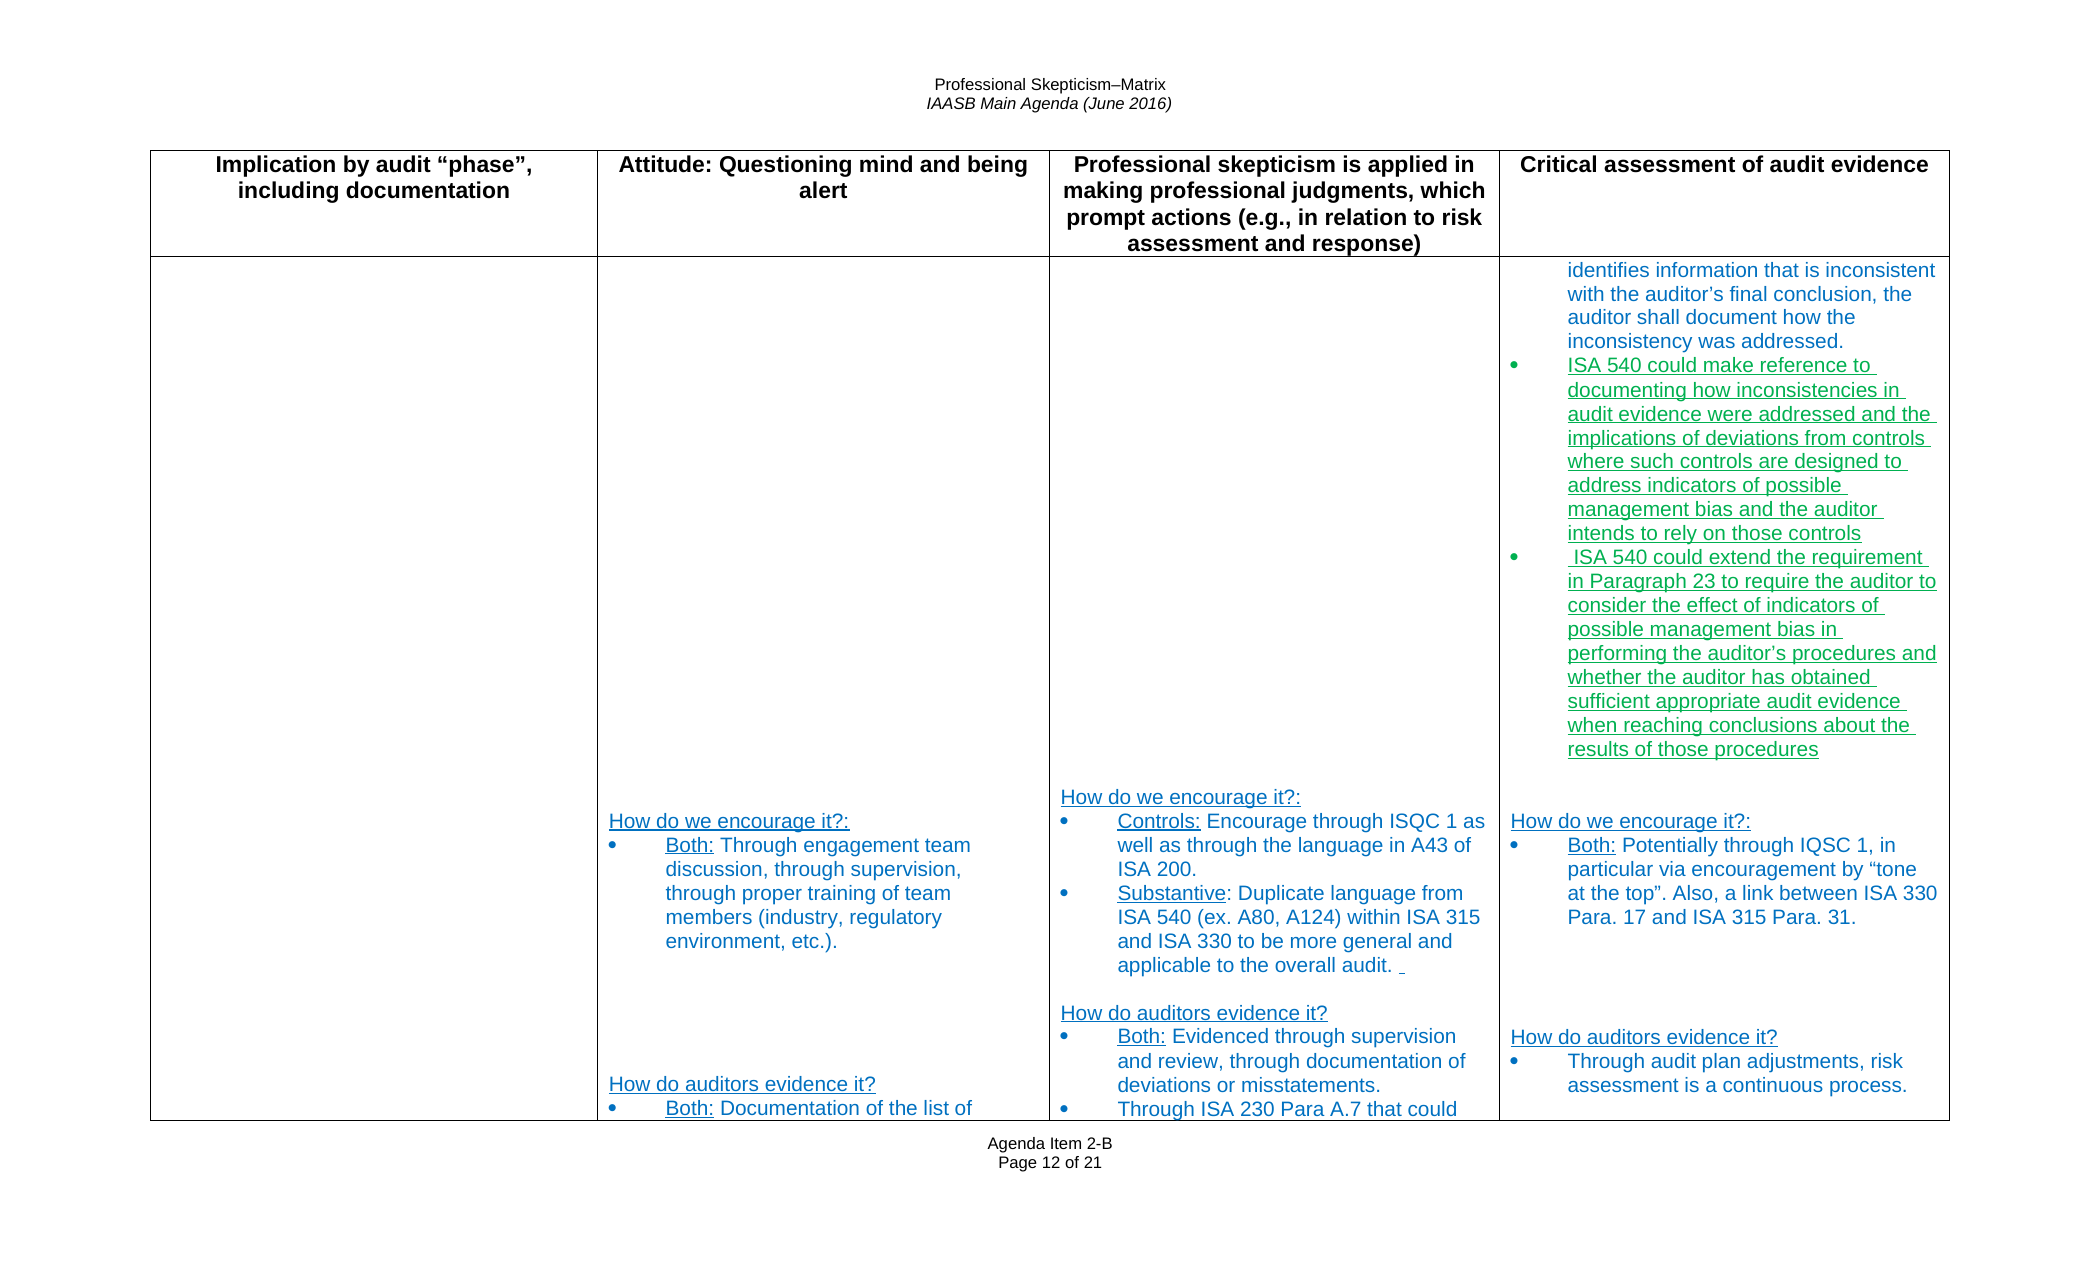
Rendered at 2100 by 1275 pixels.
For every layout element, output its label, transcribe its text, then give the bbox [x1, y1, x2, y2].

table_header Attitude: Questioning mind and being alert [598, 151, 1049, 256]
table_header Critical assessment of audit evidence [1500, 151, 1949, 256]
table_header Professional skepticism is applied in making professional judgments, which prompt actions (e.g., in relation to risk assessment and response) [1050, 151, 1499, 256]
table_header Implication by audit “phase”, including documentation [151, 151, 597, 256]
